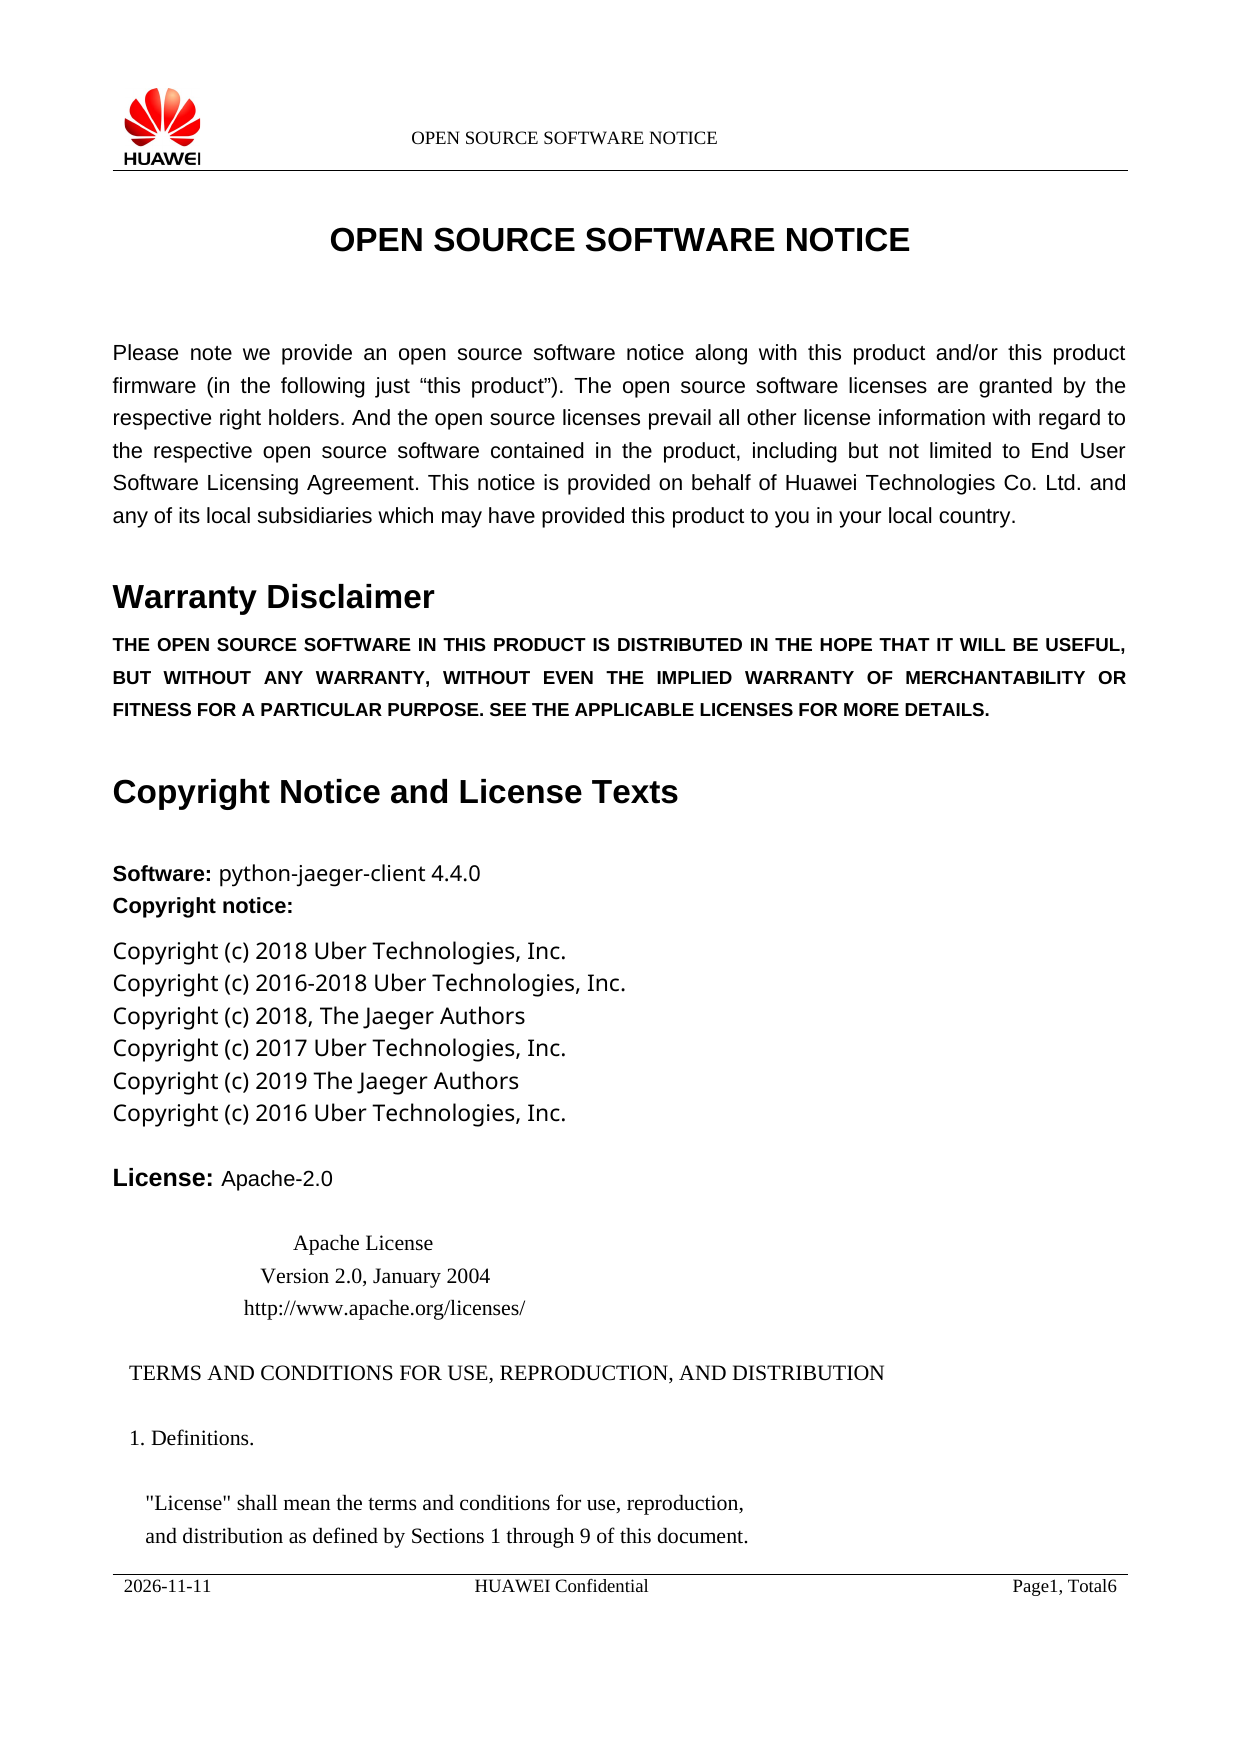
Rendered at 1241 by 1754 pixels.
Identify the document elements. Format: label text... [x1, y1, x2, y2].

text Copyright Notice and License Texts [112, 759, 1128, 824]
picture [124, 88, 201, 165]
text The open source software in this product is distributed in the hope that it will be useful, but WITHOUT ANY WARRANTY, without even the implied warranty of MERCHANTABILITY or FITNESS FOR A PARTICULAR PURPOSE. See the applicable licenses for more details. [112, 629, 1128, 726]
text Copyright notice: [112, 889, 1128, 921]
text OPEN SOURCE SOFTWARE NOTICE [112, 206, 1128, 271]
text Warranty Disclaimer [112, 564, 1128, 629]
text License: Apache-2.0 [112, 1161, 1128, 1194]
text Please note we provide an open source software notice along with this product and/or this product firmware (in the following just “this product”). The open source software licenses are granted by the respective right holders. And the open source licenses prevail all other license information with regard to the respective open source software contained in the product, including but not limited to End User Software Licensing Agreement. This notice is provided on behalf of Huawei Technologies Co. Ltd. and any of its local subsidiaries which may have provided this product to you in your local country. [112, 336, 1128, 531]
text Copyright (c) 2018 Uber Technologies, Inc. Copyright (c) 2016-2018 Uber Technologies, Inc. Copyright (c) 2018, The Jaeger Authors Copyright (c) 2017 Uber Technologies, Inc. Copyright (c) 2019 The Jaeger Authors Copyright (c) 2016 Uber Technologies, Inc. [112, 934, 1128, 1161]
title Software: python-jaeger-client 4.4.0 [112, 856, 1128, 889]
